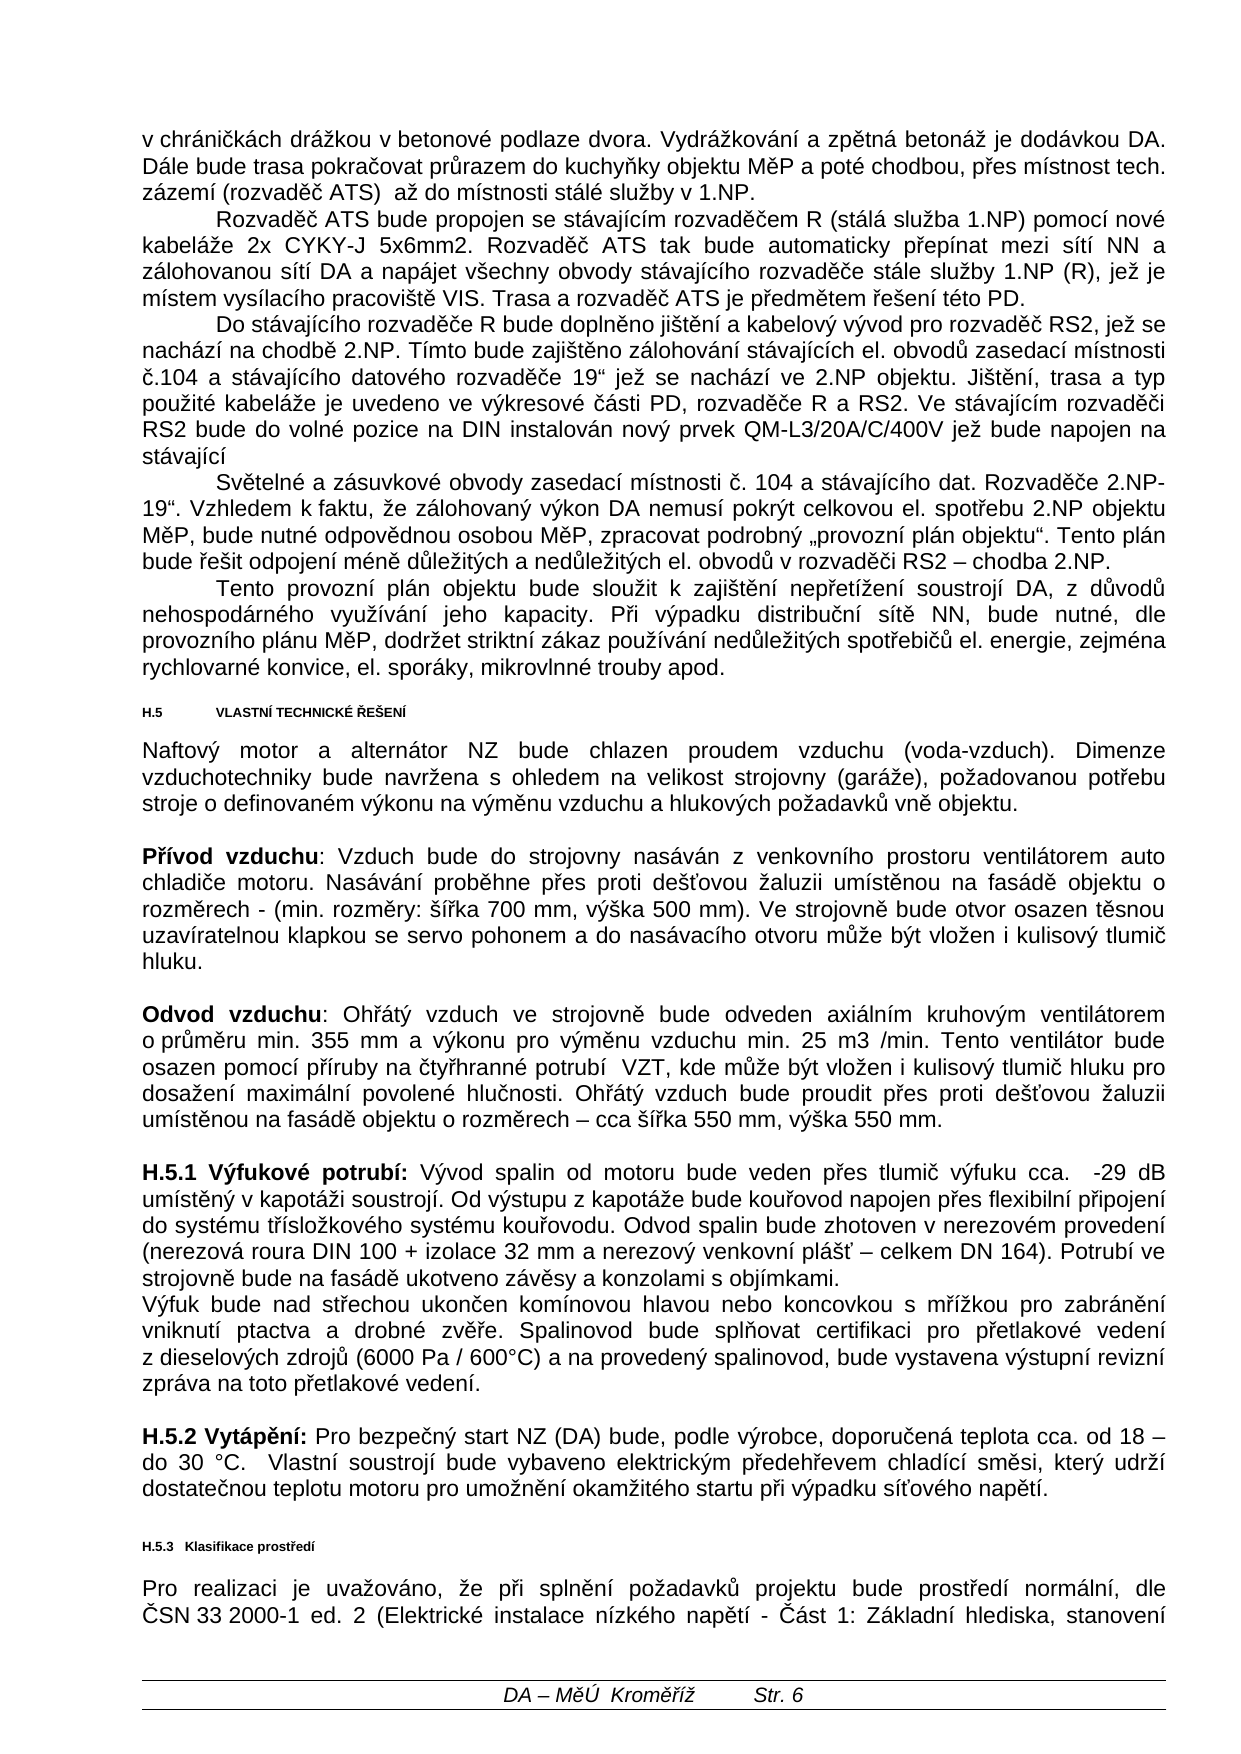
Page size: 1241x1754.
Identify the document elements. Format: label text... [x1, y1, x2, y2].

text H.5 Vlastní technické řešení [142, 705, 1166, 731]
text Světelné a zásuvkové obvody zasedací místnosti č. 104 a stávajícího dat. Rozvaděče 2.NP-19“. Vzhledem k faktu, že zálohovaný výkon DA nemusí pokrýt celkovou el. spotřebu 2.NP objektu MěP, bude nutné odpovědnou osobou MěP, zpracovat podrobný „provozní plán objektu“. Tento plán bude řešit odpojení méně důležitých a nedůležitých el. obvodů v rozvaděči RS2 – chodba 2.NP. [142, 469, 1166, 574]
text Přívod vzduchu: Vzduch bude do strojovny nasáván z venkovního prostoru ventilátorem auto chladiče motoru. Nasávání proběhne přes proti dešťovou žaluzii umístěnou na fasádě objektu o rozměrech - (min. rozměry: šířka 700 mm, výška 500 mm). Ve strojovně bude otvor osazen těsnou uzavíratelnou klapkou se servo pohonem a do nasávacího otvoru může být vložen i kulisový tlumič hluku. [142, 843, 1166, 975]
text Do stávajícího rozvaděče R bude doplněno jištění a kabelový vývod pro rozvaděč RS2, jež se nachází na chodbě 2.NP. Tímto bude zajištěno zálohování stávajících el. obvodů zasedací místnosti č.104 a stávajícího datového rozvaděče 19“ jež se nachází ve 2.NP objektu. Jištění, trasa a typ použité kabeláže je uvedeno ve výkresové části PD, rozvaděče R a RS2. Ve stávajícím rozvaděči RS2 bude do volné pozice na DIN instalován nový prvek QM-L3/20A/C/400V jež bude napojen na stávající [142, 311, 1166, 469]
text H.5.2 Vytápění: Pro bezpečný start NZ (DA) bude, podle výrobce, doporučená teplota cca. od 18 – do 30 °C. Vlastní soustrojí bude vybaveno elektrickým předehřevem chladící směsi, který udrží dostatečnou teplotu motoru pro umožnění okamžitého startu při výpadku síťového napětí. [142, 1423, 1166, 1502]
list H.5.3 Klasifikace prostředí [142, 1538, 1166, 1565]
text H.5.1 Výfukové potrubí: Vývod spalin od motoru bude veden přes tlumič výfuku cca. -29 dB umístěný v kapotáži soustrojí. Od výstupu z kapotáže bude kouřovod napojen přes flexibilní připojení do systému třísložkového systému kouřovodu. Odvod spalin bude zhotoven v nerezovém provedení (nerezová roura DIN 100 + izolace 32 mm a nerezový venkovní plášť – celkem DN 164). Potrubí ve strojovně bude na fasádě ukotveno závěsy a konzolami s objímkami. [142, 1159, 1166, 1291]
text Výfuk bude nad střechou ukončen komínovou hlavou nebo koncovkou s mřížkou pro zabránění vniknutí ptactva a drobné zvěře. Spalinovod bude splňovat certifikaci pro přetlakové vedení z dieselových zdrojů (6000 Pa / 600°C) a na provedený spalinovod, bude vystavena výstupní revizní zpráva na toto přetlakové vedení. [142, 1291, 1166, 1396]
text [142, 126, 1166, 206]
text Tento provozní plán objektu bude sloužit k zajištění nepřetížení soustrojí DA, z důvodů nehospodárného využívání jeho kapacity. Při výpadku distribuční sítě NN, bude nutné, dle provozního plánu MěP, dodržet striktní zákaz používání nedůležitých spotřebičů el. energie, zejména rychlovarné konvice, el. sporáky, mikrovlnné trouby apod. [142, 574, 1166, 680]
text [142, 1575, 1166, 1628]
text Rozvaděč ATS bude propojen se stávajícím rozvaděčem R (stálá služba 1.NP) pomocí nové kabeláže 2x CYKY-J 5x6mm2. Rozvaděč ATS tak bude automaticky přepínat mezi sítí NN a zálohovanou sítí DA a napájet všechny obvody stávajícího rozvaděče stále služby 1.NP (R), jež je místem vysílacího pracoviště VIS. Trasa a rozvaděč ATS je předmětem řešení této PD. [142, 206, 1166, 311]
text Naftový motor a alternátor NZ bude chlazen proudem vzduchu (voda-vzduch). Dimenze vzduchotechniky bude navržena s ohledem na velikost strojovny (garáže), požadovanou potřebu stroje o definovaném výkonu na výměnu vzduchu a hlukových požadavků vně objektu. [142, 737, 1166, 817]
text Odvod vzduchu: Ohřátý vzduch ve strojovně bude odveden axiálním kruhovým ventilátorem o průměru min. 355 mm a výkonu pro výměnu vzduchu min. 25 m3 /min. Tento ventilátor bude osazen pomocí příruby na čtyřhranné potrubí VZT, kde může být vložen i kulisový tlumič hluku pro dosažení maximální povolené hlučnosti. Ohřátý vzduch bude proudit přes proti dešťovou žaluzii umístěnou na fasádě objektu o rozměrech – cca šířka 550 mm, výška 550 mm. [142, 1001, 1166, 1133]
